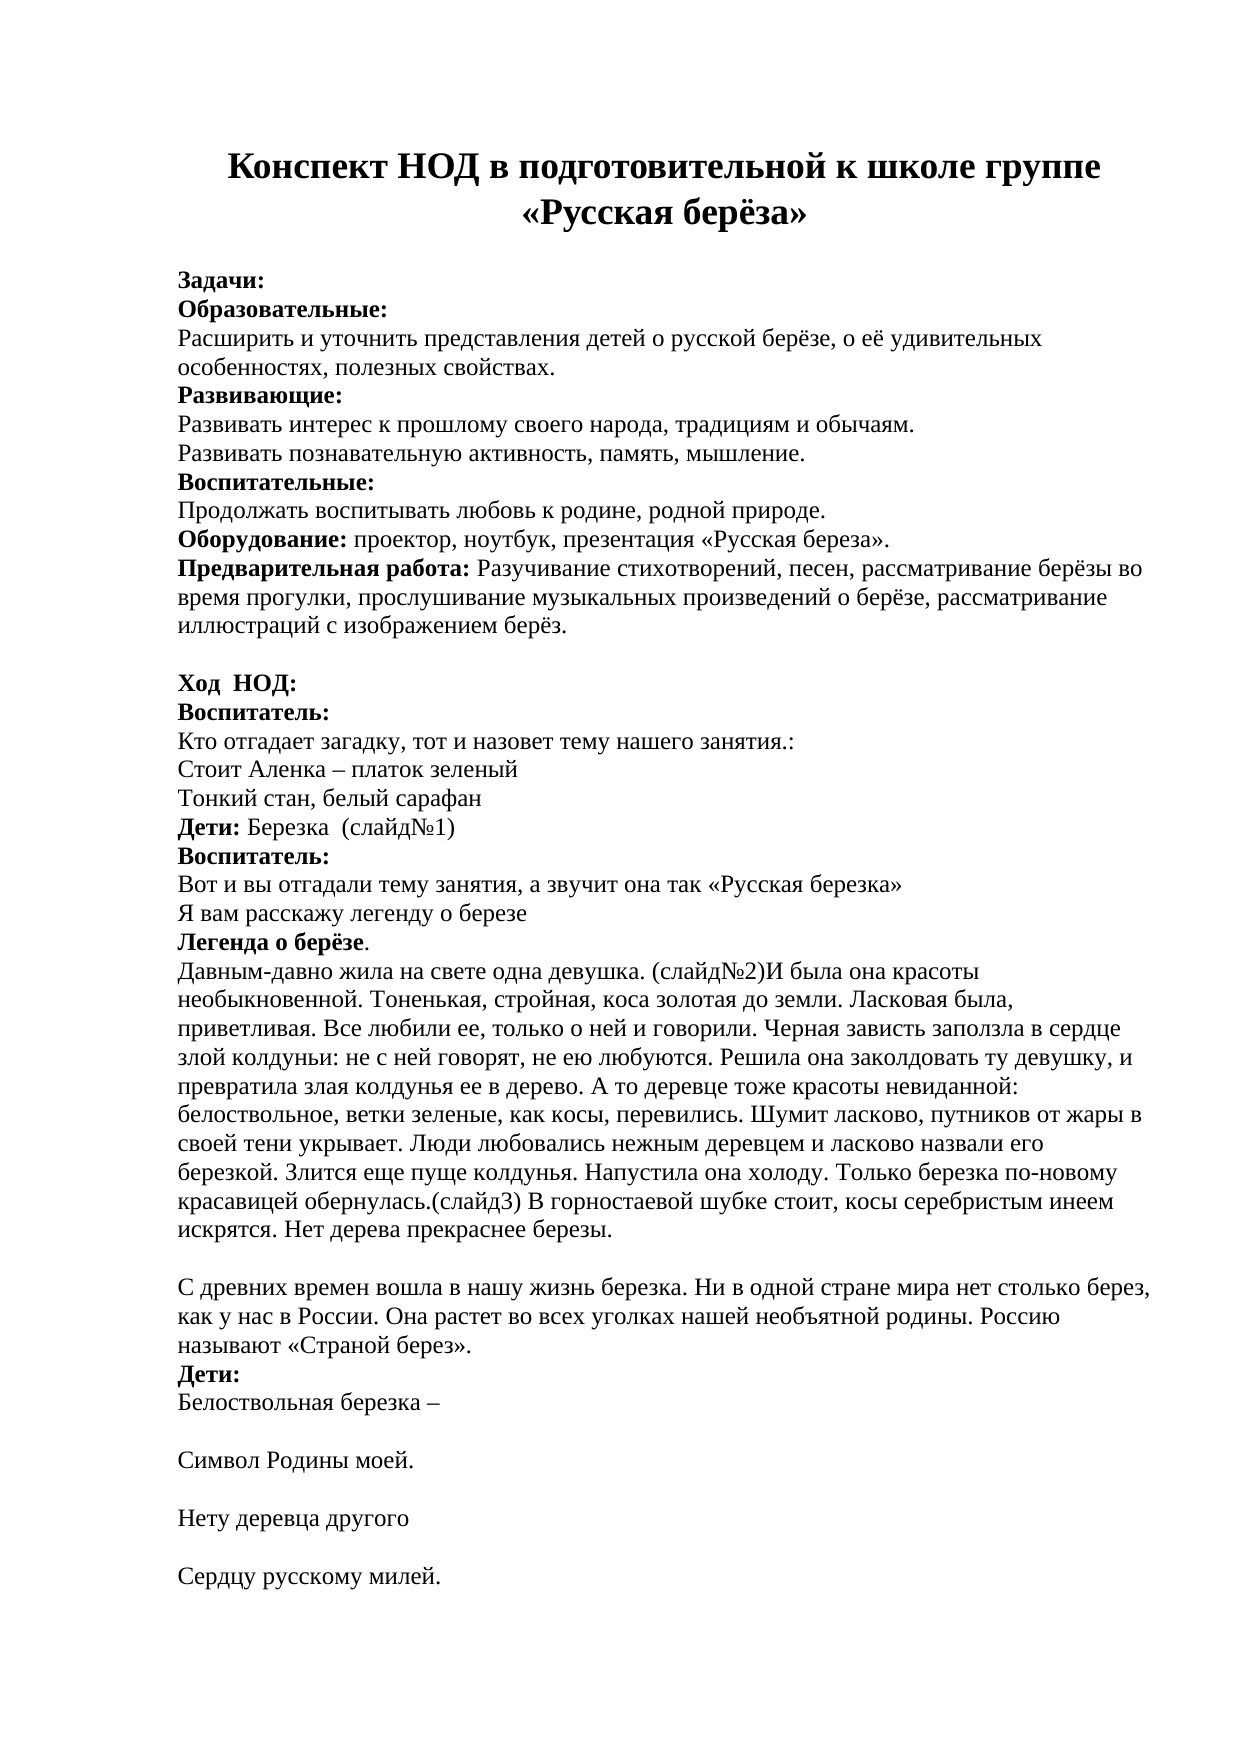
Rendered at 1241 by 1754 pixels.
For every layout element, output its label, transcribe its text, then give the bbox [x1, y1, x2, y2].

text Ход НОД: Воспитатель: Кто отгадает загадку, тот и назовет тему нашего занятия.: Стоит Аленка – платок зеленый Тонкий стан, белый сарафан Дети: Березка (слайд№1) Воспитатель: Вот и вы отгадали тему занятия, а звучит она так «Русская березка» Я вам расскажу легенду о березе Легенда о берёзе. Давным-давно жила на свете одна девушка. (слайд№2)И была она красоты необыкновенной. Тоненькая, стройная, коса золотая до земли. Ласковая была, приветливая. Все любили ее, только о ней и говорили. Черная зависть заползла в сердце злой колдуньи: не с ней говорят, не ею любуются. Решила она заколдовать ту девушку, и превратила злая колдунья ее в дерево. А то деревце тоже красоты невиданной: белоствольное, ветки зеленые, как косы, перевились. Шумит ласково, путников от жары в своей тени укрывает. Люди любовались нежным деревцем и ласково назвали его березкой. Злится еще пуще колдунья. Напустила она холоду. Только березка по-новому красавицей обернулась.(слайд3) В горностаевой шубке стоит, косы серебристым инеем искрятся. Нeт дерева прекраснее березы. [177, 668, 1152, 1243]
subtitle Конспект НОД в подготовительной к школе группе «Русская берёза» [177, 143, 1152, 233]
text Задачи: Образовательные: Расширить и уточнить представления детей о русской берёзе, о её удивительных особенностях, полезных свойствах. Развивающие: Развивать интерес к прошлому своего народа, традициям и обычаям. Развивать познавательную активность, память, мышление. Воспитательные: Продолжать воспитывать любовь к родине, родной природе. Оборудование: проектор, ноутбук, презентация «Русская береза». Предварительная работа: Разучивание стихотворений, песен, рассматривание берёзы во время прогулки, прослушивание музыкальных произведений о берёзе, рассматривание иллюстраций с изображением берёз. [177, 265, 1152, 639]
text Сердцу русскому милей. [177, 1561, 1152, 1590]
text Символ Родины моей. [177, 1445, 1152, 1474]
text С древних времен вошла в нашу жизнь березка. Ни в одной стране мира нет столько берез, как у нас в России. Она растет во всех уголках нашей необъятной родины. Россию называют «Страной берез». Дети: Белоствольная березка – [177, 1272, 1152, 1416]
text Нету деревца другого [177, 1503, 1152, 1532]
